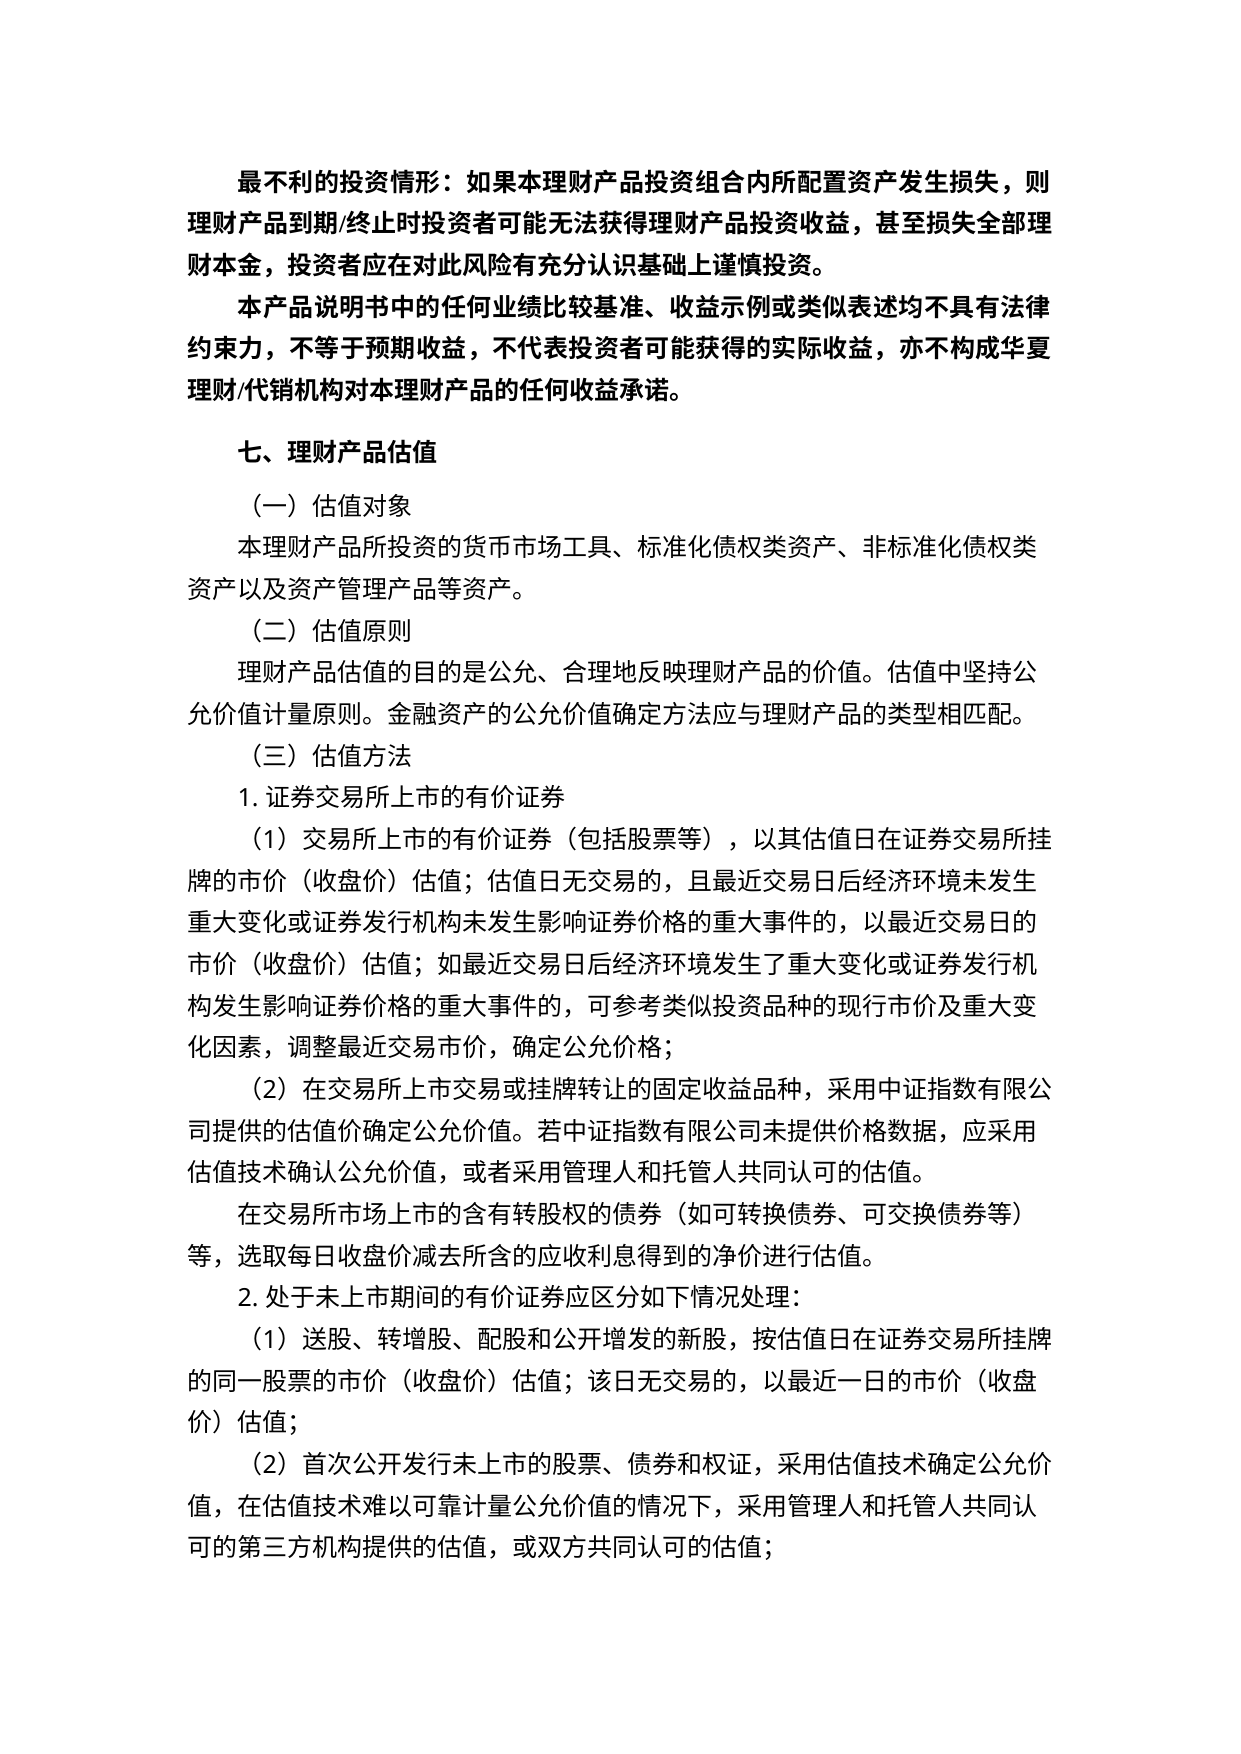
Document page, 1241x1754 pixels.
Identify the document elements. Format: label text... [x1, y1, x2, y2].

text 最不利的投资情形：如果本理财产品投资组合内所配置资产发生损失，则理财产品到期/终止时投资者可能无法获得理财产品投资收益，甚至损失全部理财本金，投资者应在对此风险有充分认识基础上谨慎投资。 [187, 162, 1053, 282]
text （2）在交易所上市交易或挂牌转让的固定收益品种，采用中证指数有限公司提供的估值价确定公允价值。若中证指数有限公司未提供价格数据，应采用估值技术确认公允价值，或者采用管理人和托管人共同认可的估值。 [187, 1069, 1053, 1189]
text 本产品说明书中的任何业绩比较基准、收益示例或类似表述均不具有法律约束力，不等于预期收益，不代表投资者可能获得的实际收益，亦不构成华夏理财/代销机构对本理财产品的任何收益承诺。 [187, 287, 1053, 407]
text （一）估值对象 [187, 486, 1053, 522]
text 在交易所市场上市的含有转股权的债券（如可转换债券、可交换债券等）等，选取每日收盘价减去所含的应收利息得到的净价进行估值。 [187, 1194, 1053, 1272]
text 七、理财产品估值 [187, 428, 1053, 470]
text 理财产品估值的目的是公允、合理地反映理财产品的价值。估值中坚持公允价值计量原则。金融资产的公允价值确定方法应与理财产品的类型相匹配。 [187, 653, 1053, 731]
text （1）送股、转增股、配股和公开增发的新股，按估值日在证券交易所挂牌的同一股票的市价（收盘价）估值；该日无交易的，以最近一日的市价（收盘价）估值； [187, 1319, 1053, 1439]
text （三）估值方法 [187, 736, 1053, 772]
text （二）估值原则 [187, 611, 1053, 647]
text 本理财产品所投资的货币市场工具、标准化债权类资产、非标准化债权类资产以及资产管理产品等资产。 [187, 528, 1053, 606]
text 2. 处于未上市期间的有价证券应区分如下情况处理： [187, 1278, 1053, 1314]
text 1. 证券交易所上市的有价证券 [187, 778, 1053, 814]
text （1）交易所上市的有价证券（包括股票等），以其估值日在证券交易所挂牌的市价（收盘价）估值；估值日无交易的，且最近交易日后经济环境未发生重大变化或证券发行机构未发生影响证券价格的重大事件的，以最近交易日的市价（收盘价）估值；如最近交易日后经济环境发生了重大变化或证券发行机构发生影响证券价格的重大事件的，可参考类似投资品种的现行市价及重大变化因素，调整最近交易市价，确定公允价格； [187, 819, 1053, 1064]
text （2）首次公开发行未上市的股票、债券和权证，采用估值技术确定公允价值，在估值技术难以可靠计量公允价值的情况下，采用管理人和托管人共同认可的第三方机构提供的估值，或双方共同认可的估值； [187, 1444, 1053, 1564]
